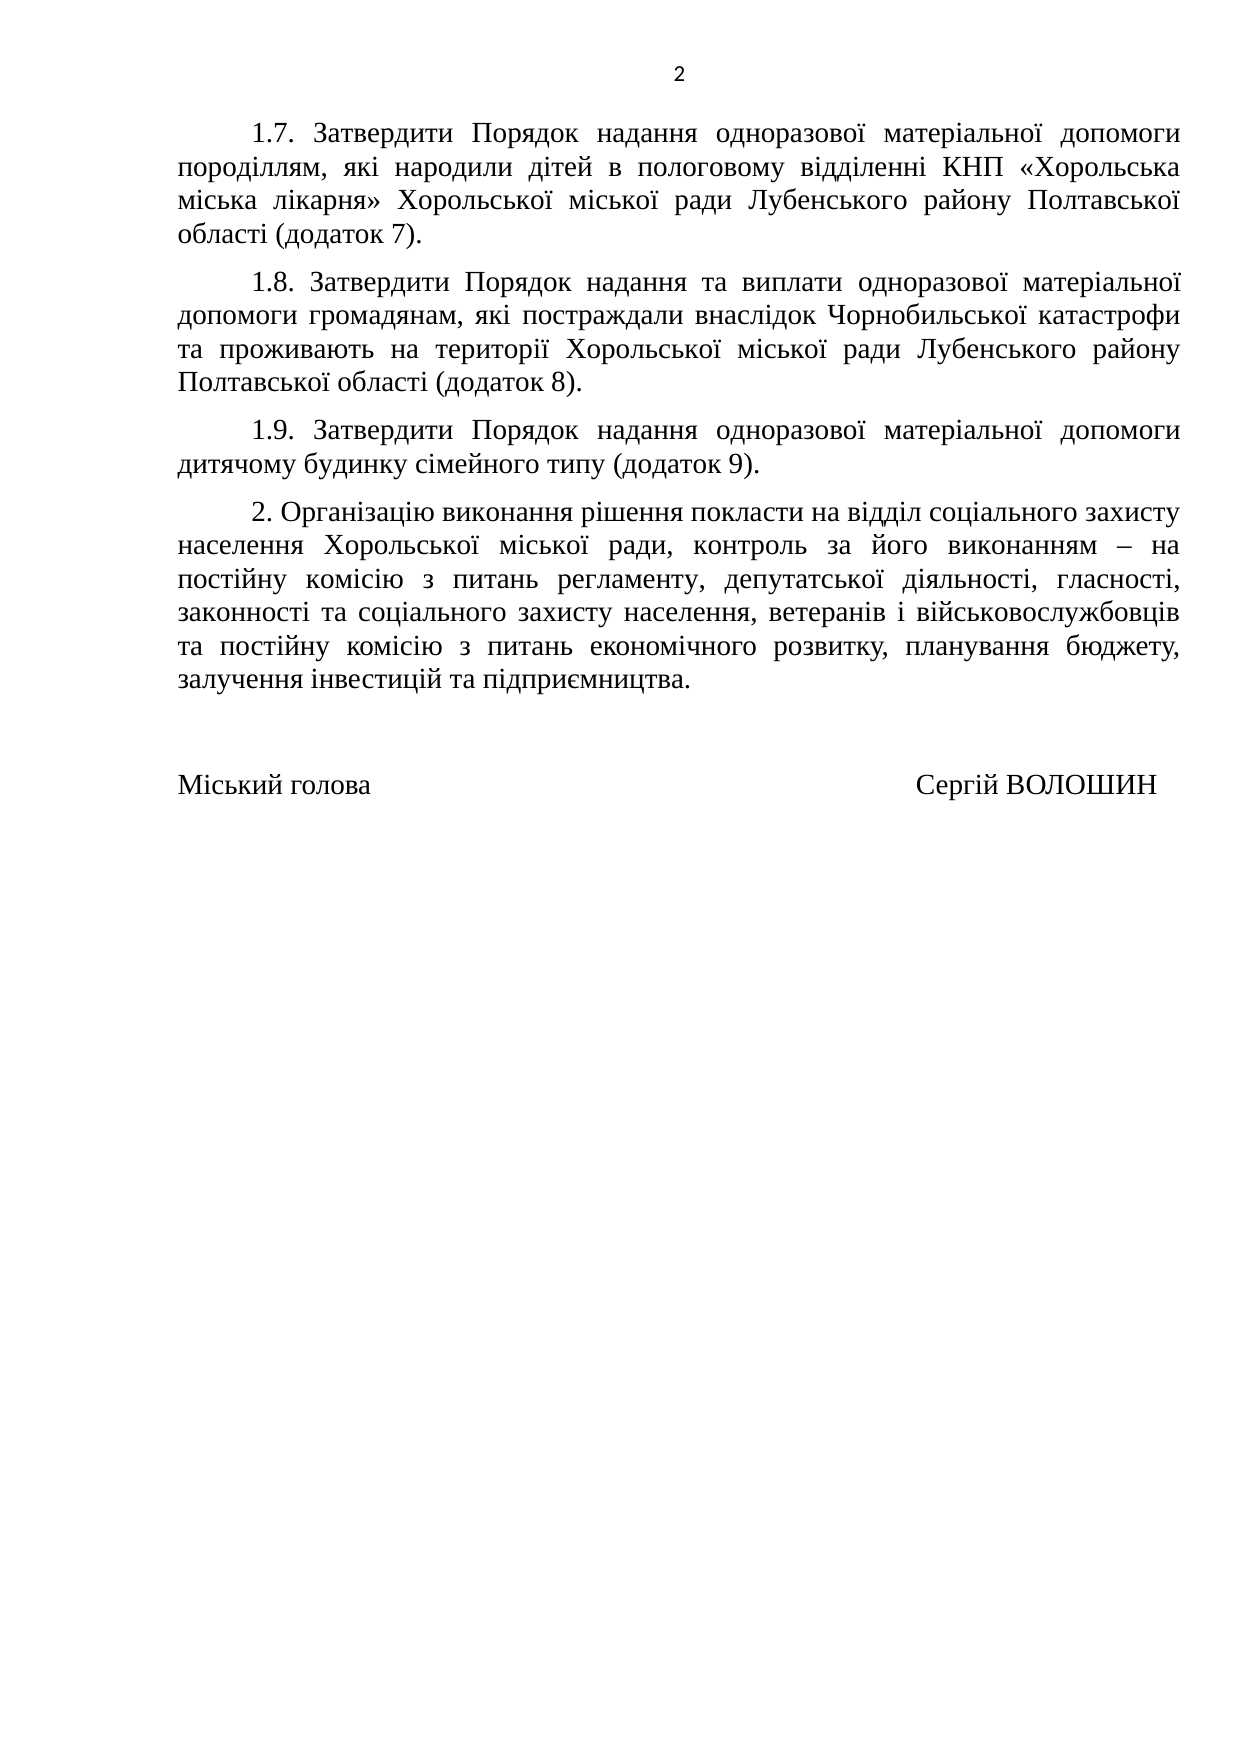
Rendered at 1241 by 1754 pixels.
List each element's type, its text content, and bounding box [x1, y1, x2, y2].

text 1.8. Затвердити Порядок надання та виплати одноразової матеріальної допомоги громадянам, які постраждали внаслідок Чорнобильської катастрофи та проживають на території Хорольської міської ради Лубенського району Полтавської області (додаток 8). [177, 264, 1181, 398]
text Міський голова Сергій ВОЛОШИН [177, 767, 1181, 801]
text 1.9. Затвердити Порядок надання одноразової матеріальної допомоги дитячому будинку сімейного типу (додаток 9). [177, 412, 1181, 479]
text 2. Організацію виконання рішення покласти на відділ соціального захисту населення Хорольської міської ради, контроль за його виконанням – на постійну комісію з питань регламенту, депутатської діяльності, гласності, законності та соціального захисту населення, ветеранів і військовослужбовців та постійну комісію з питань економічного розвитку, планування бюджету, залучення інвестицій та підприємництва. [177, 494, 1181, 695]
text 1.7. Затвердити Порядок надання одноразової матеріальної допомоги породіллям, які народили дітей в пологовому відділенні КНП «Хорольська міська лікарня» Хорольської міської ради Лубенського району Полтавської області (додаток 7). [177, 115, 1181, 249]
